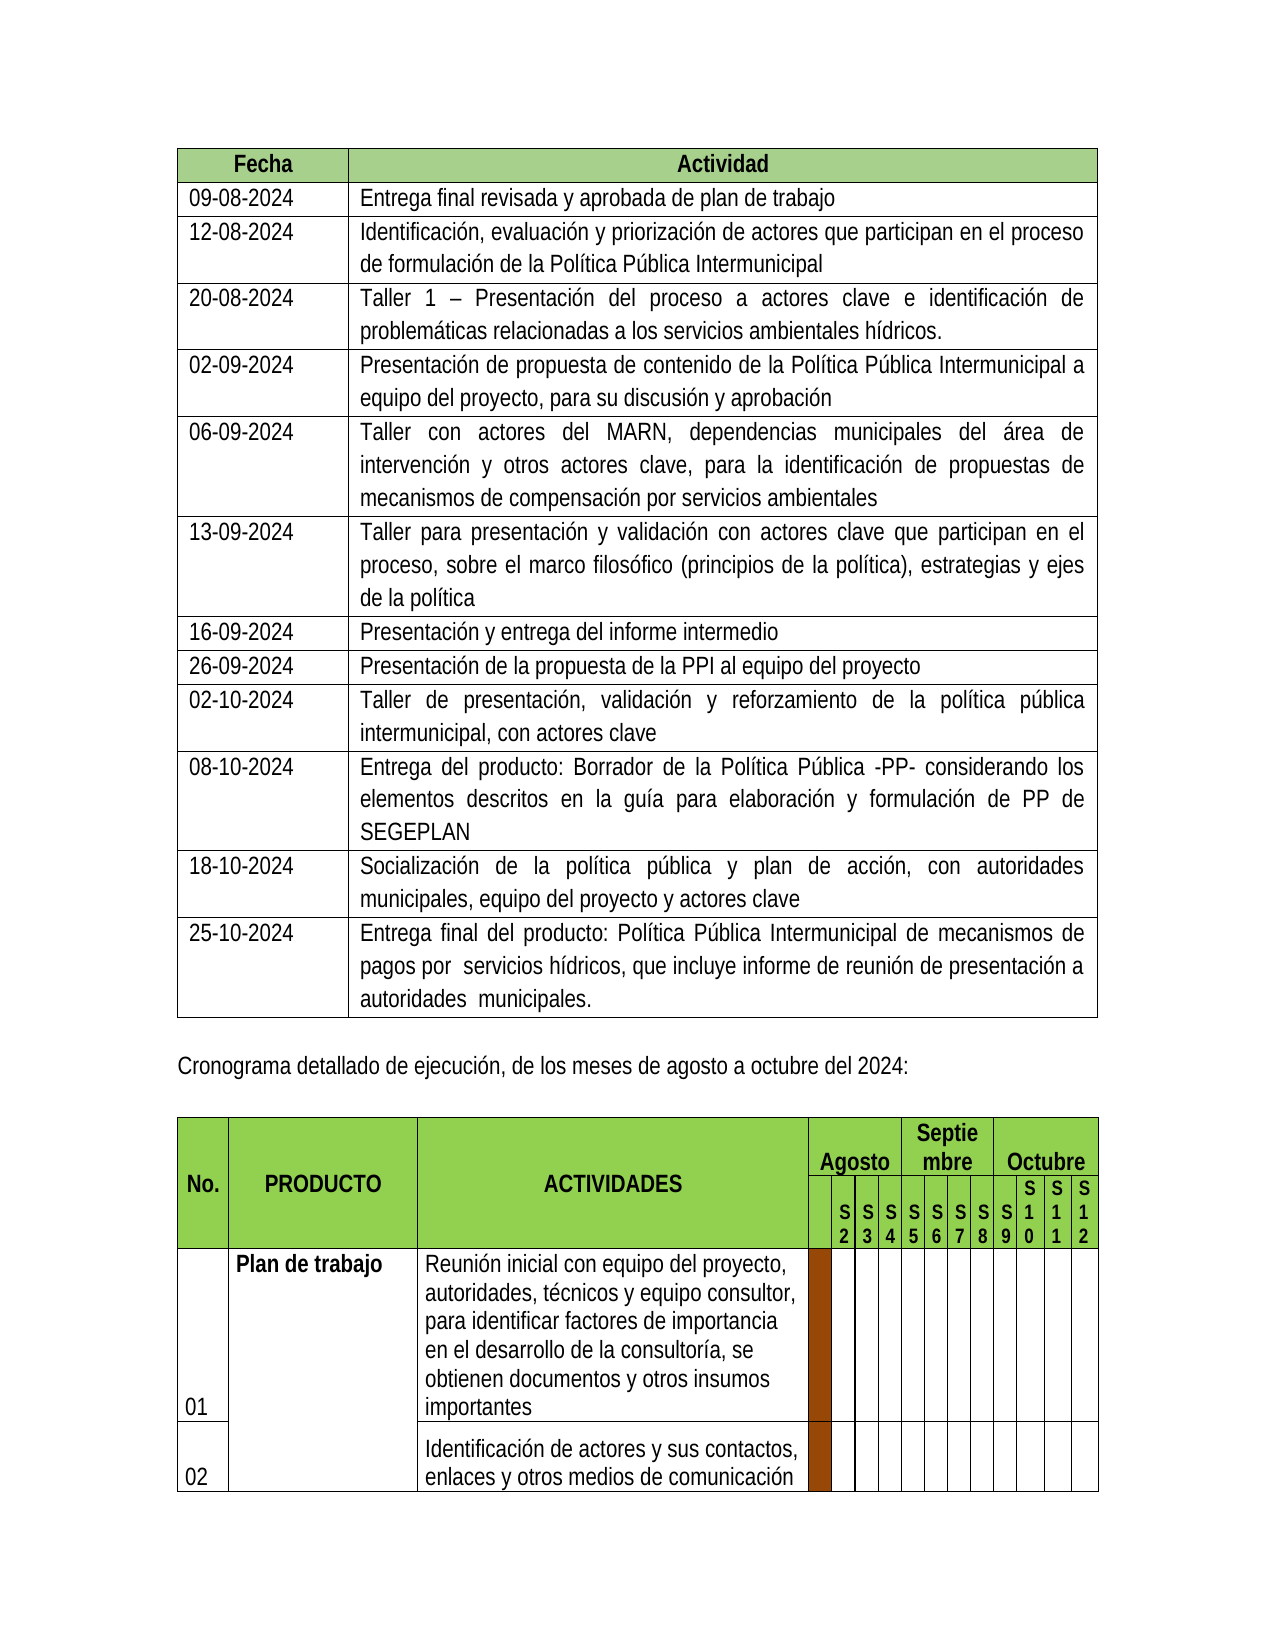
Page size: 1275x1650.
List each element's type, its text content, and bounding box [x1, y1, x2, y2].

table_cell 18-10-2024 [178, 851, 348, 917]
table_header ACTIVIDADES [418, 1118, 808, 1248]
table_cell [948, 1249, 970, 1421]
table_cell 16-09-2024 [178, 617, 348, 650]
table_cell [971, 1422, 993, 1491]
table_cell S3 [856, 1176, 878, 1248]
table_cell 02-10-2024 [178, 685, 348, 751]
table_cell [832, 1249, 854, 1421]
table_cell S2 [832, 1176, 854, 1248]
table_cell Identificación, evaluación y priorización de actores que participan en el proceso de formulación de la Política Pública Intermunicipal [349, 217, 1097, 282]
table_cell [902, 1249, 924, 1421]
table_cell 13-09-2024 [178, 517, 348, 616]
table_cell [971, 1249, 993, 1421]
table_cell 02-09-2024 [178, 350, 348, 416]
table_cell S11 [1045, 1176, 1071, 1248]
table_cell Plan de trabajo [229, 1249, 417, 1491]
table_cell 12-08-2024 [178, 217, 348, 282]
table_cell Taller de presentación, validación y reforzamiento de la política pública intermunicipal, con actores clave [349, 685, 1097, 751]
table_cell [1017, 1422, 1044, 1491]
table_cell Entrega del producto: Borrador de la Política Pública -PP- considerando los elementos descritos en la guía para elaboración y formulación de PP de SEGEPLAN [349, 752, 1097, 850]
table_cell [948, 1422, 970, 1491]
table_cell [994, 1249, 1016, 1421]
table_cell [994, 1422, 1016, 1491]
table_cell S12 [1072, 1176, 1098, 1248]
table_cell S5 [902, 1176, 924, 1248]
table_cell S6 [925, 1176, 947, 1248]
table_cell 06-09-2024 [178, 417, 348, 516]
table_cell Presentación de la propuesta de la PPI al equipo del proyecto [349, 651, 1097, 684]
text Cronograma detallado de ejecución, de los meses de agosto a octubre del 2024: [177, 1051, 1098, 1079]
table_cell [809, 1249, 831, 1421]
table_cell [902, 1422, 924, 1491]
table_header Actividad [349, 149, 1097, 182]
table_cell S8 [971, 1176, 993, 1248]
table_cell [832, 1422, 854, 1491]
table_cell [1045, 1422, 1071, 1491]
table_header No. [178, 1118, 228, 1248]
table_header PRODUCTO [229, 1118, 417, 1248]
table_cell 26-09-2024 [178, 651, 348, 684]
table_cell [879, 1249, 901, 1421]
table_cell S7 [948, 1176, 970, 1248]
table_cell Presentación y entrega del informe intermedio [349, 617, 1097, 650]
table_cell 20-08-2024 [178, 284, 348, 349]
table_cell [925, 1422, 947, 1491]
table_cell [809, 1422, 831, 1491]
table_cell Entrega final revisada y aprobada de plan de trabajo [349, 183, 1097, 216]
table_cell [856, 1422, 878, 1491]
table_cell Taller para presentación y validación con actores clave que participan en el proceso, sobre el marco filosófico (principios de la política), estrategias y ejes de la política [349, 517, 1097, 616]
table_cell [1017, 1249, 1044, 1421]
table_cell 09-08-2024 [178, 183, 348, 216]
table_header Octubre [994, 1118, 1098, 1175]
table_cell Reunión inicial con equipo del proyecto, autoridades, técnicos y equipo consultor, para identificar factores de importancia en el desarrollo de la consultoría, se obtienen documentos y otros insumos importantes [418, 1249, 808, 1421]
table_cell 25-10-2024 [178, 918, 348, 1017]
table_header Fecha [178, 149, 348, 182]
table_header Septiembre [902, 1118, 993, 1175]
table_cell Socialización de la política pública y plan de acción, con autoridades municipales, equipo del proyecto y actores clave [349, 851, 1097, 917]
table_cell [418, 1422, 808, 1491]
table_cell [1072, 1249, 1098, 1421]
table_cell [856, 1249, 878, 1421]
table_cell S9 [994, 1176, 1016, 1248]
table_cell S10 [1017, 1176, 1044, 1248]
table_cell [879, 1422, 901, 1491]
table_cell Taller con actores del MARN, dependencias municipales del área de intervención y otros actores clave, para la identificación de propuestas de mecanismos de compensación por servicios ambientales [349, 417, 1097, 516]
table_cell [1072, 1422, 1098, 1491]
table_header Agosto [809, 1118, 901, 1175]
table_cell Presentación de propuesta de contenido de la Política Pública Intermunicipal a equipo del proyecto, para su discusión y aprobación [349, 350, 1097, 416]
table_cell [1045, 1249, 1071, 1421]
table_cell Taller 1 – Presentación del proceso a actores clave e identificación de problemáticas relacionadas a los servicios ambientales hídricos. [349, 284, 1097, 349]
table_cell [925, 1249, 947, 1421]
table_cell 08-10-2024 [178, 752, 348, 850]
table_cell S4 [879, 1176, 901, 1248]
table_cell Entrega final del producto: Política Pública Intermunicipal de mecanismos de pagos por servicios hídricos, que incluye informe de reunión de presentación a autoridades municipales. [349, 918, 1097, 1017]
table_cell 01 [178, 1249, 228, 1421]
table_cell [809, 1176, 831, 1248]
table_cell 02 [178, 1422, 228, 1491]
